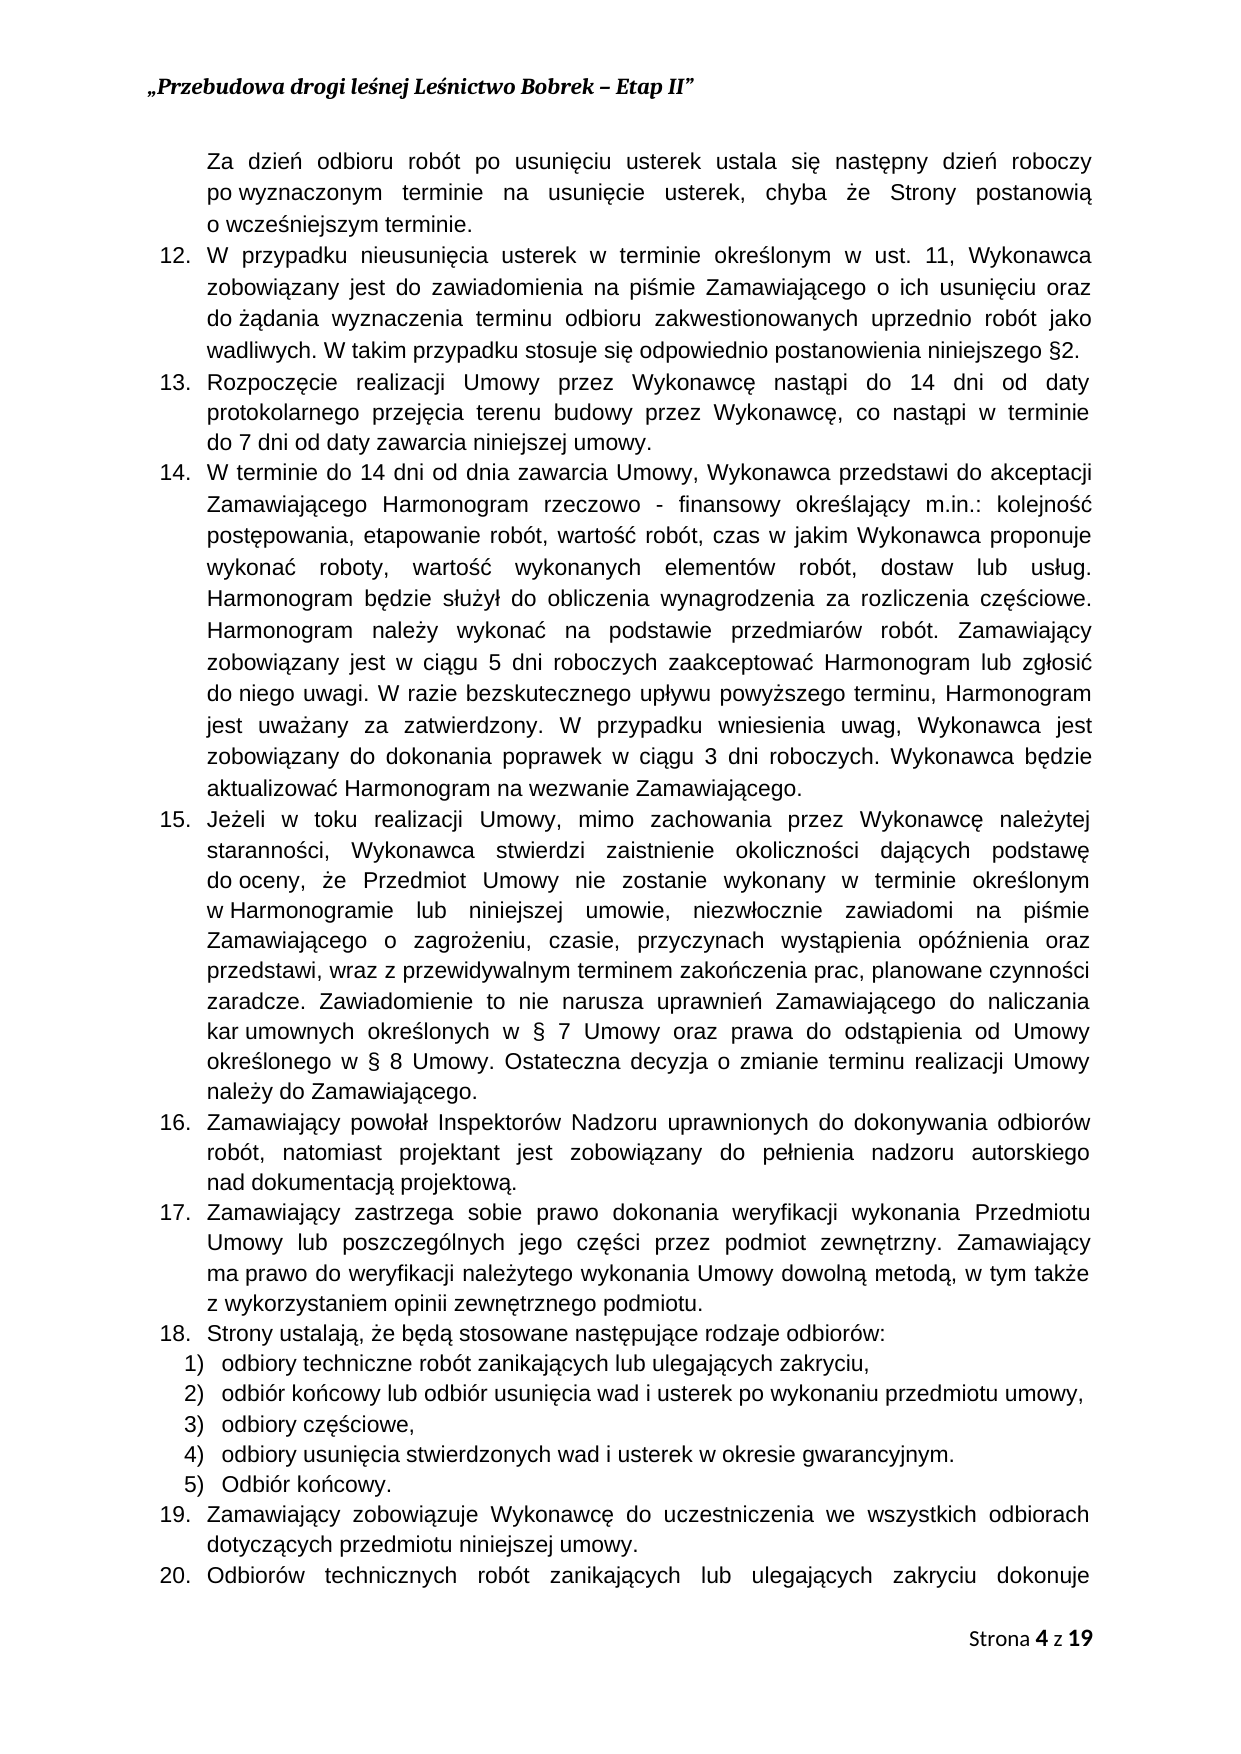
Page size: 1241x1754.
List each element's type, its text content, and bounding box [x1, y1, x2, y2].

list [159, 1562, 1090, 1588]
list odbiory techniczne robót zanikających lub ulegających zakryciu, [184, 1350, 1093, 1376]
list odbiór końcowy lub odbiór usunięcia wad i usterek po wykonaniu przedmiotu umowy, [184, 1380, 1093, 1407]
list Rozpoczęcie realizacji Umowy przez Wykonawcę nastąpi do 14 dni od daty protokolarnego przejęcia terenu budowy przez Wykonawcę, co nastąpi w terminie do 7 dni od daty zawarcia niniejszej umowy. [159, 368, 1091, 455]
list Odbiór końcowy. [184, 1471, 1093, 1497]
list odbiory częściowe, [184, 1411, 1093, 1437]
list Zamawiający powołał Inspektorów Nadzoru uprawnionych do dokonywania odbiorów robót, natomiast projektant jest zobowiązany do pełnienia nadzoru autorskiego nad dokumentacją projektową. [159, 1108, 1091, 1195]
list Jeżeli w toku realizacji Umowy, mimo zachowania przez Wykonawcę należytej staranności, Wykonawca stwierdzi zaistnienie okoliczności dających podstawę do oceny, że Przedmiot Umowy nie zostanie wykonany w terminie określonym w Harmonogramie lub niniejszej umowie, niezwłocznie zawiadomi na piśmie Zamawiającego o zagrożeniu, czasie, przyczynach wystąpienia opóźnienia oraz przedstawi, wraz z przewidywalnym terminem zakończenia prac, planowane czynności zaradcze. Zawiadomienie to nie narusza uprawnień Zamawiającego do naliczania kar umownych określonych w § 7 Umowy oraz prawa do odstąpienia od Umowy określonego w § 8 Umowy. Ostateczna decyzja o zmianie terminu realizacji Umowy należy do Zamawiającego. [159, 806, 1091, 1104]
list W przypadku nieusunięcia usterek w terminie określonym w ust. 11, Wykonawca zobowiązany jest do zawiadomienia na piśmie Zamawiającego o ich usunięciu oraz do żądania wyznaczenia terminu odbioru zakwestionowanych uprzednio robót jako wadliwych. W takim przypadku stosuje się odpowiednio postanowienia niniejszego §2. [159, 242, 1093, 363]
list Strony ustalają, że będą stosowane następujące rodzaje odbiorów: [159, 1320, 1091, 1346]
list Zamawiający zastrzega sobie prawo dokonania weryfikacji wykonania Przedmiotu Umowy lub poszczególnych jego części przez podmiot zewnętrzny. Zamawiający ma prawo do weryfikacji należytego wykonania Umowy dowolną metodą, w tym także z wykorzystaniem opinii zewnętrznego podmiotu. [159, 1199, 1091, 1316]
list W terminie do 14 dni od dnia zawarcia Umowy, Wykonawca przedstawi do akceptacji Zamawiającego Harmonogram rzeczowo - finansowy określający m.in.: kolejność postępowania, etapowanie robót, wartość robót, czas w jakim Wykonawca proponuje wykonać roboty, wartość wykonanych elementów robót, dostaw lub usług. Harmonogram będzie służył do obliczenia wynagrodzenia za rozliczenia częściowe. Harmonogram należy wykonać na podstawie przedmiarów robót. Zamawiający zobowiązany jest w ciągu 5 dni roboczych zaakceptować Harmonogram lub zgłosić do niego uwagi. W razie bezskutecznego upływu powyższego terminu, Harmonogram jest uważany za zatwierdzony. W przypadku wniesienia uwag, Wykonawca jest zobowiązany do dokonania poprawek w ciągu 3 dni roboczych. Wykonawca będzie aktualizować Harmonogram na wezwanie Zamawiającego. [159, 459, 1093, 801]
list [159, 148, 1093, 237]
list odbiory usunięcia stwierdzonych wad i usterek w okresie gwarancyjnym. [184, 1441, 1093, 1467]
list Zamawiający zobowiązuje Wykonawcę do uczestniczenia we wszystkich odbiorach dotyczących przedmiotu niniejszej umowy. [159, 1501, 1090, 1558]
